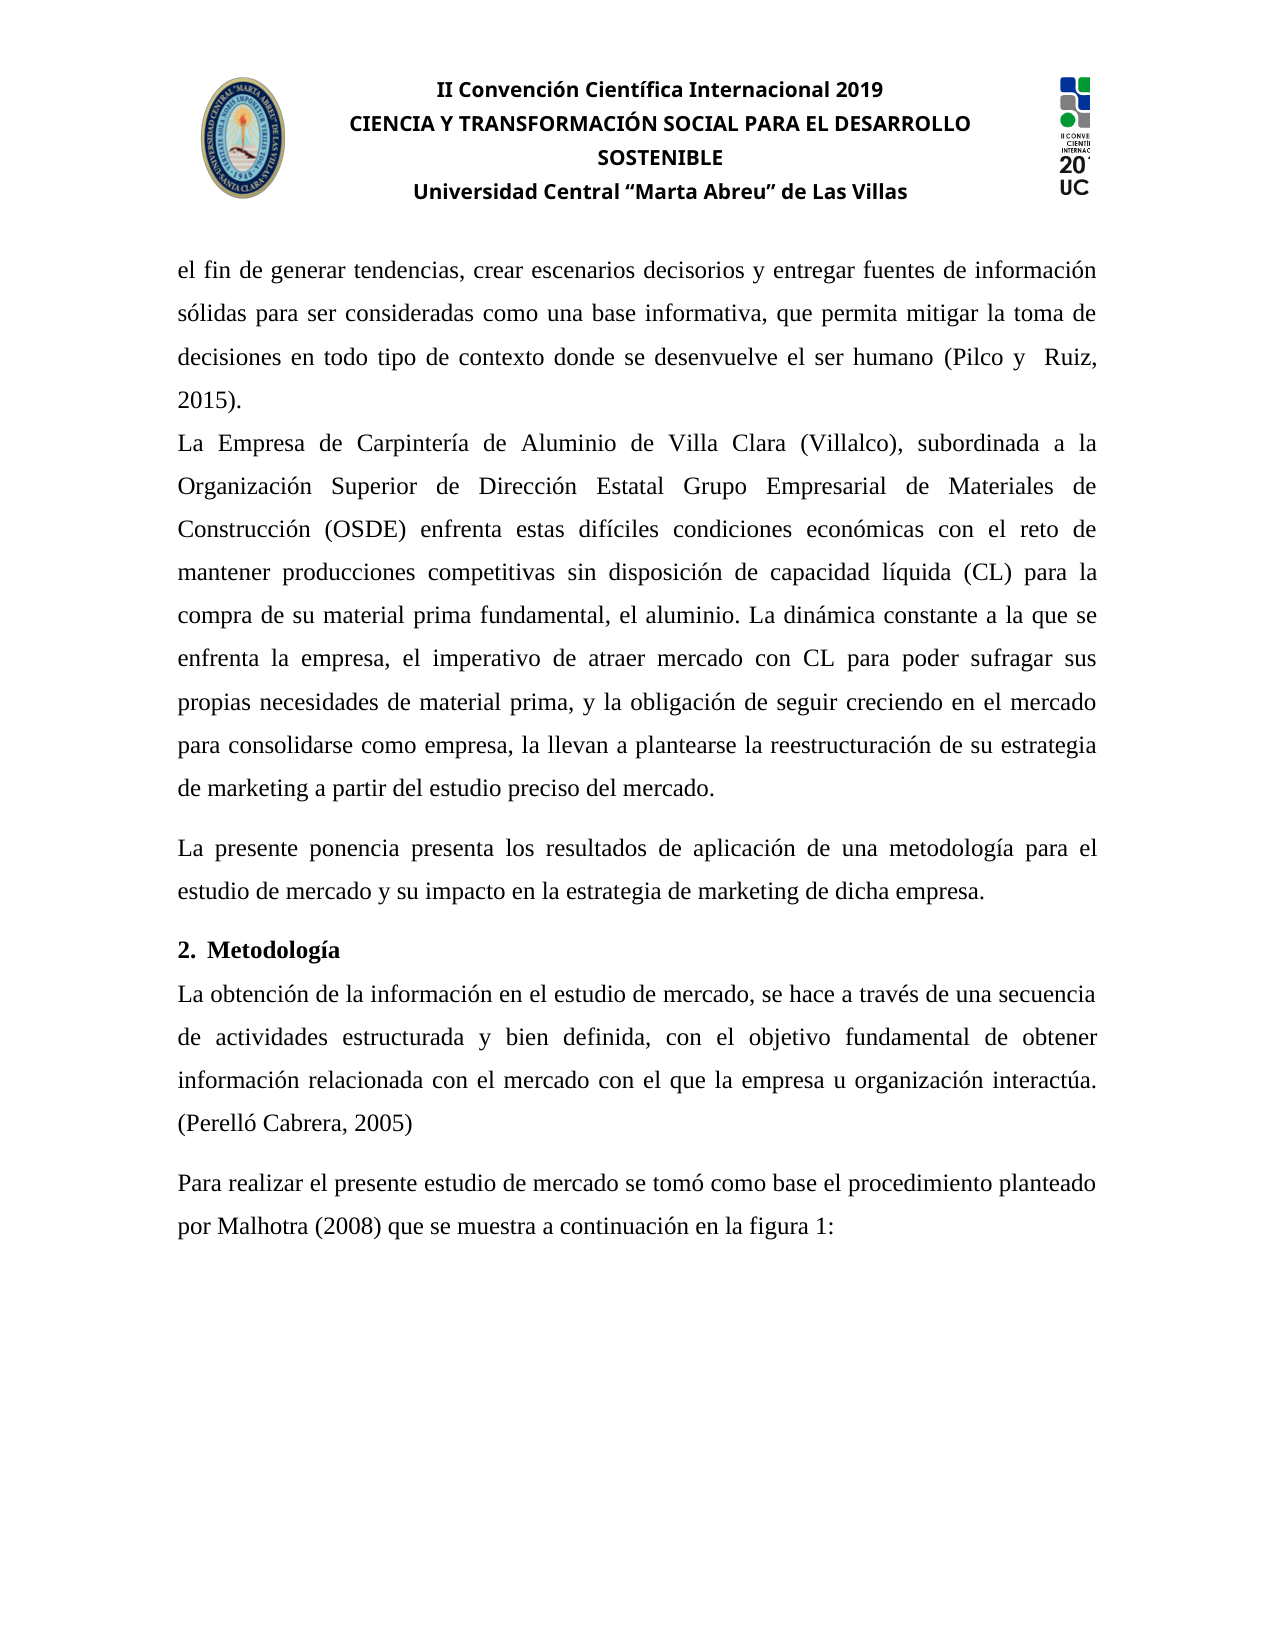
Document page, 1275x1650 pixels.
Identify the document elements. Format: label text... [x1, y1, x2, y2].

text La presente ponencia presenta los resultados de aplicación de una metodología para el estudio de mercado y su impacto en la estrategia de marketing de dicha empresa. [177, 833, 1098, 904]
picture [200, 76, 286, 200]
text La Empresa de Carpintería de Aluminio de Villa Clara (Villalco), subordinada a la Organización Superior de Dirección Estatal Grupo Empresarial de Materiales de Construcción (OSDE) enfrenta estas difíciles condiciones económicas con el reto de mantener producciones competitivas sin disposición de capacidad líquida (CL) para la compra de su material prima fundamental, el aluminio. La dinámica constante a la que se enfrenta la empresa, el imperativo de atraer mercado con CL para poder sufragar sus propias necesidades de material prima, y la obligación de seguir creciendo en el mercado para consolidarse como empresa, la llevan a plantearse la reestructuración de su estrategia de marketing a partir del estudio preciso del mercado. [177, 428, 1098, 802]
text Para realizar el presente estudio de mercado se tomó como base el procedimiento planteado por Malhotra (2008) que se muestra a continuación en la figura 1: [177, 1168, 1098, 1240]
list Metodología [177, 936, 1098, 964]
picture [1057, 74, 1090, 198]
text La obtención de la información en el estudio de mercado, se hace a través de una secuencia de actividades estructurada y bien definida, con el objetivo fundamental de obtener información relacionada con el mercado con el que la empresa u organización interactúa. (Perelló Cabrera, 2005) [177, 979, 1098, 1137]
